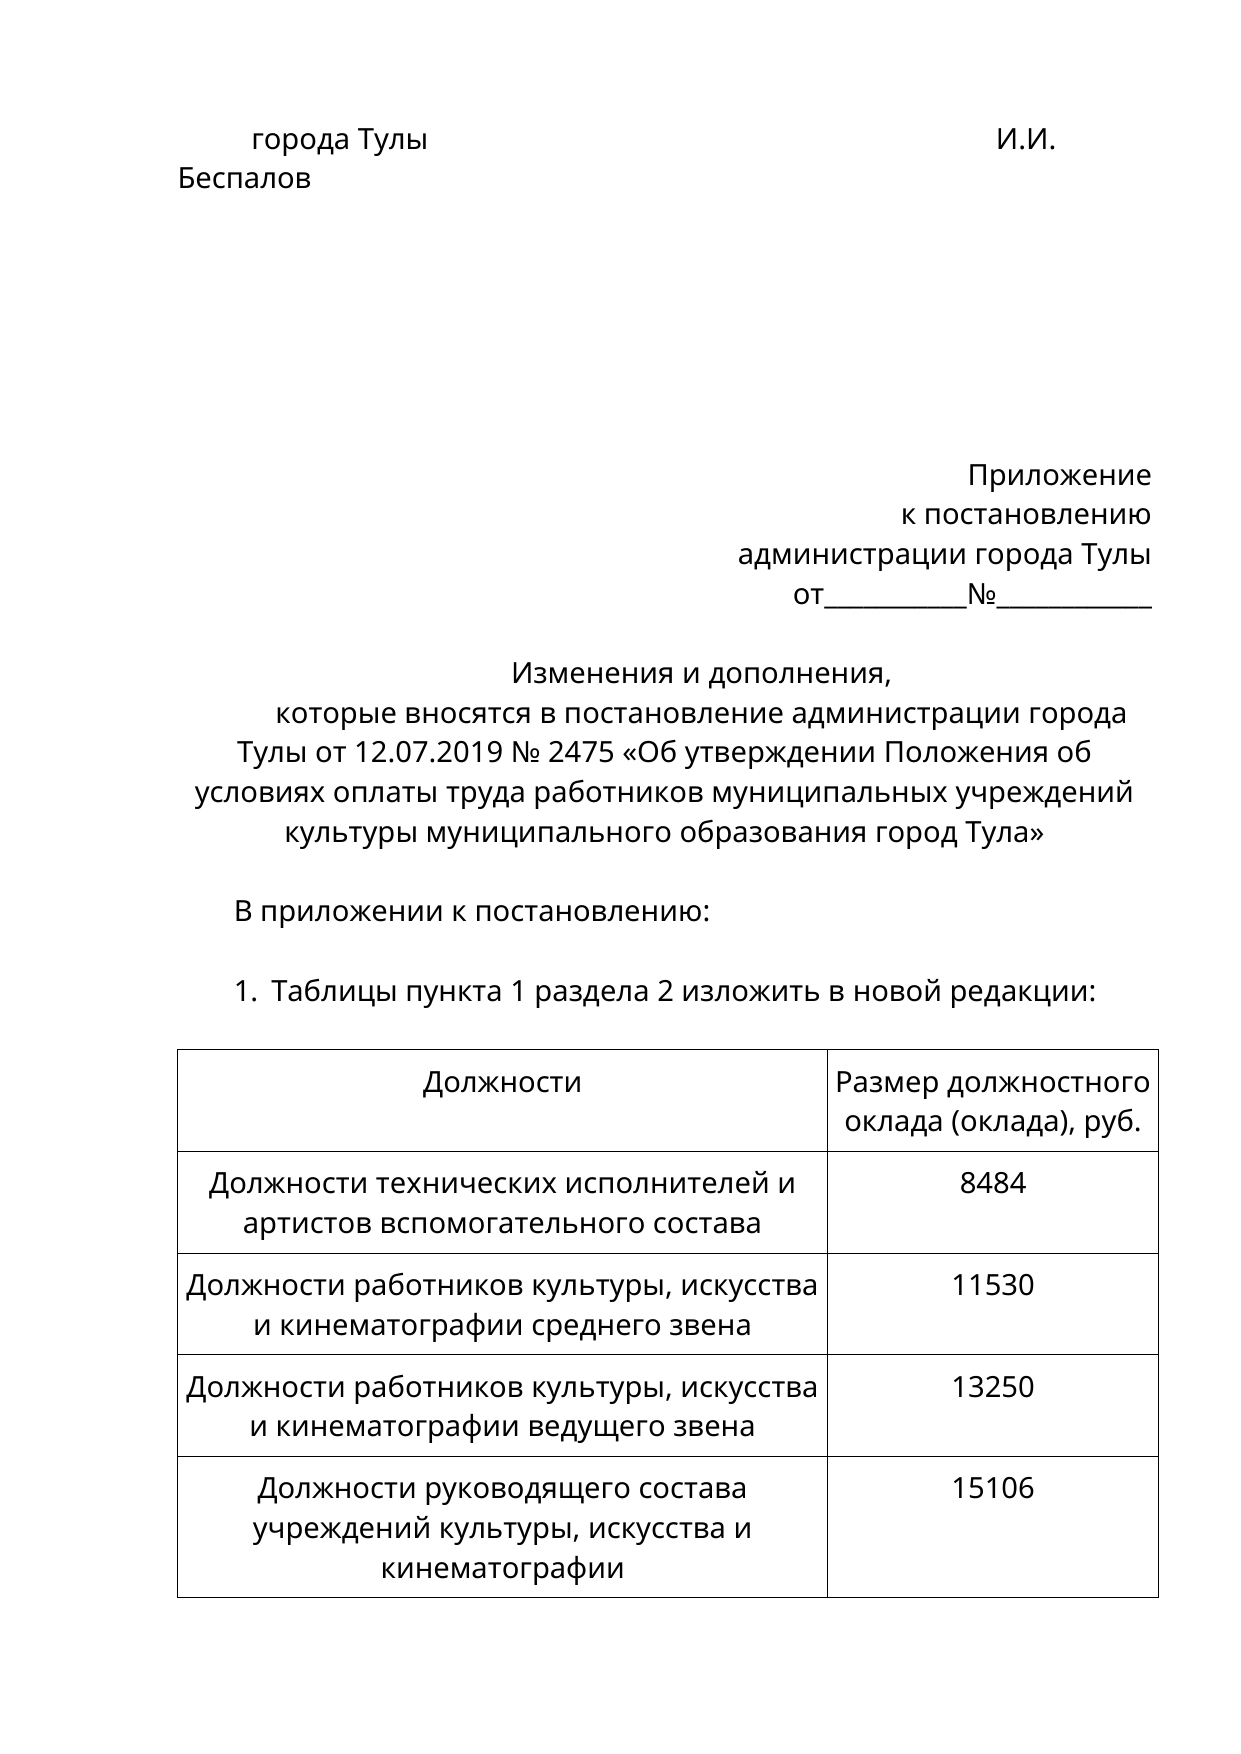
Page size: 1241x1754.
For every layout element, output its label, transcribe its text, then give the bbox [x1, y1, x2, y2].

table_cell Должности работников культуры, искусства и кинематографии среднего звена [178, 1254, 827, 1354]
text Изменения и дополнения, [177, 652, 1152, 692]
table_cell 8484 [828, 1152, 1158, 1252]
table_cell Должности руководящего состава учреждений культуры, искусства и кинематографии [178, 1457, 827, 1597]
table_header Должности [178, 1050, 827, 1151]
text от___________№____________ [177, 573, 1152, 613]
table_cell 15106 [828, 1457, 1158, 1597]
table_cell 13250 [828, 1355, 1158, 1456]
table_cell Должности работников культуры, искусства и кинематографии ведущего звена [178, 1355, 827, 1456]
text которые вносятся в постановление администрации города Тулы от 12.07.2019 № 2475 «Об утверждении Положения об условиях оплаты труда работников муниципальных учреждений культуры муниципального образования город Тула» [177, 692, 1152, 851]
table_cell Должности технических исполнителей и артистов вспомогательного состава [178, 1152, 827, 1252]
list Таблицы пункта 1 раздела 2 изложить в новой редакции: [233, 970, 1152, 1009]
table_header Размер должностного оклада (оклада), руб. [828, 1050, 1158, 1151]
text В приложении к постановлению: [177, 890, 1152, 930]
text администрации города Тулы [177, 533, 1152, 573]
text города Тулы И.И. Беспалов [177, 118, 1152, 197]
text Приложение [177, 454, 1152, 493]
text к постановлению [177, 493, 1152, 533]
table_cell 11530 [828, 1254, 1158, 1354]
